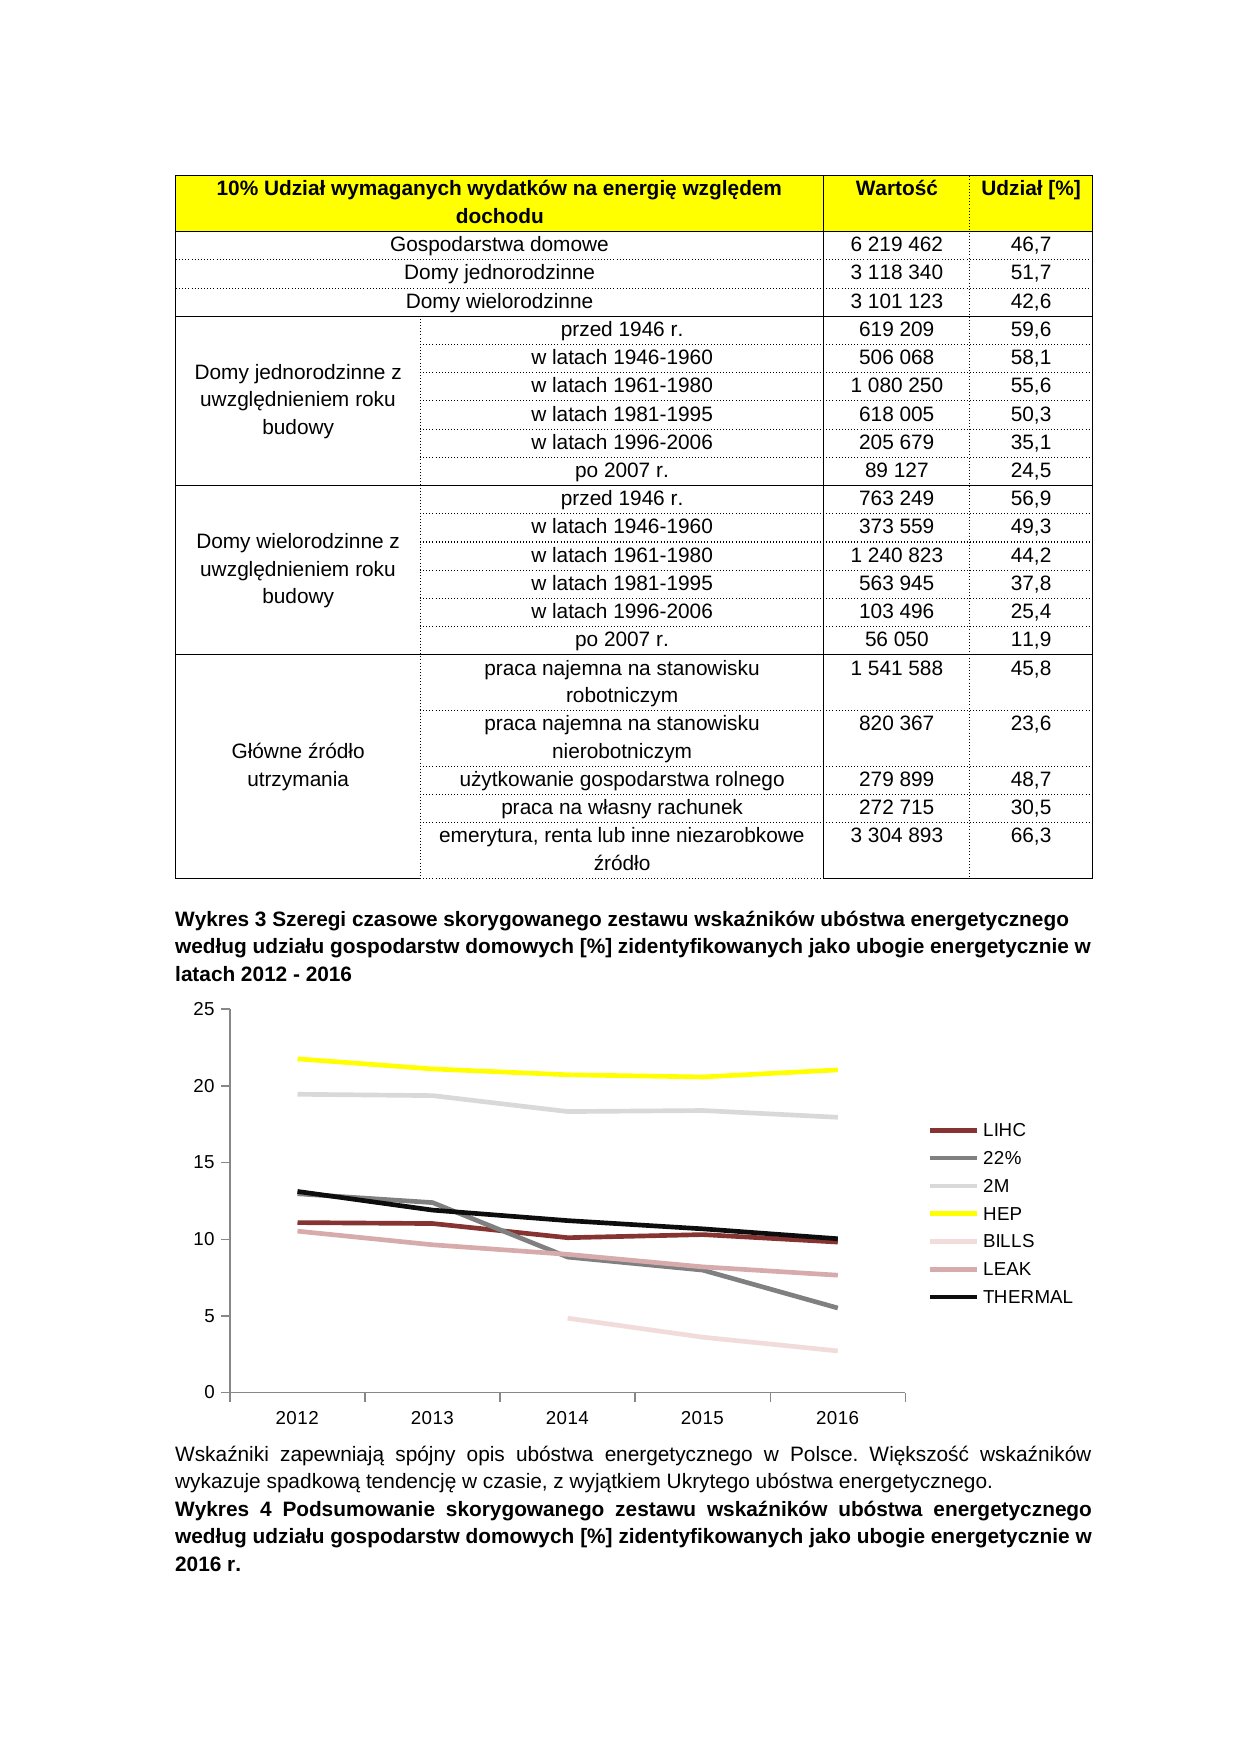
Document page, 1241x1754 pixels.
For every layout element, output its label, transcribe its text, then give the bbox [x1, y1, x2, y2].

table_cell w latach 1981-1995 [420, 570, 823, 598]
table_cell 55,6 [970, 372, 1092, 400]
table_cell 618 005 [824, 400, 970, 428]
table_cell Domy wielorodzinne z uwzględnieniem roku budowy [176, 486, 420, 654]
table_cell 58,1 [970, 344, 1092, 372]
table_cell 272 715 [824, 794, 970, 822]
table_cell Główne źródło utrzymania [176, 655, 420, 878]
table_cell 103 496 [824, 598, 970, 626]
table_cell 205 679 [824, 429, 970, 457]
table_cell 25,4 [970, 598, 1092, 626]
table_cell 30,5 [970, 794, 1092, 822]
table_cell w latach 1981-1995 [420, 400, 823, 428]
table_cell 48,7 [970, 766, 1092, 794]
table_cell 11,9 [970, 626, 1092, 654]
table_cell praca najemna na stanowisku robotniczym [420, 655, 823, 710]
table_cell emerytura, renta lub inne niezarobkowe źródło [420, 822, 823, 878]
table_cell 35,1 [970, 429, 1092, 457]
table_cell praca najemna na stanowisku nierobotniczym [420, 710, 823, 766]
table_header 10% Udział wymaganych wydatków na energię względem dochodu [176, 176, 823, 231]
table_cell 1 080 250 [824, 372, 970, 400]
table_cell 3 101 123 [824, 288, 970, 316]
table_cell 59,6 [970, 317, 1092, 344]
table_cell 89 127 [824, 457, 970, 485]
table_cell 50,3 [970, 400, 1092, 428]
table_cell w latach 1946-1960 [420, 513, 823, 541]
table_cell 37,8 [970, 570, 1092, 598]
table_cell użytkowanie gospodarstwa rolnego [420, 766, 823, 794]
table_cell 24,5 [970, 457, 1092, 485]
table_cell 3 118 340 [824, 259, 970, 287]
table_cell 373 559 [824, 513, 970, 541]
table_cell 1 240 823 [824, 541, 970, 570]
table_cell 42,6 [970, 288, 1092, 316]
table_header Wartość [824, 176, 970, 231]
table_cell 56 050 [824, 626, 970, 654]
text Wykres 4 Podsumowanie skorygowanego zestawu wskaźników ubóstwa energetycznego według udziału gospodarstw domowych [%] zidentyfikowanych jako ubogie energetycznie w 2016 r. [175, 1497, 1092, 1576]
table_cell w latach 1996-2006 [420, 429, 823, 457]
table_cell 66,3 [970, 822, 1092, 878]
table_cell Domy jednorodzinne [176, 259, 823, 287]
table_cell 563 945 [824, 570, 970, 598]
table_cell 763 249 [824, 486, 970, 513]
table_cell praca na własny rachunek [420, 794, 823, 822]
text Wskaźniki zapewniają spójny opis ubóstwa energetycznego w Polsce. Większość wskaźników wykazuje spadkową tendencję w czasie, z wyjątkiem Ukrytego ubóstwa energetycznego. [175, 1442, 1092, 1493]
table_cell 49,3 [970, 513, 1092, 541]
table_cell 23,6 [970, 710, 1092, 766]
table_cell po 2007 r. [420, 457, 823, 485]
table_cell 3 304 893 [824, 822, 970, 878]
table_cell 56,9 [970, 486, 1092, 513]
table_cell w latach 1946-1960 [420, 344, 823, 372]
table_cell 46,7 [970, 232, 1092, 259]
table_cell 6 219 462 [824, 232, 970, 259]
table_cell w latach 1961-1980 [420, 372, 823, 400]
table_cell Domy jednorodzinne z uwzględnieniem roku budowy [176, 317, 420, 485]
table_cell 1 541 588 [824, 655, 970, 710]
table_cell Gospodarstwa domowe [176, 232, 823, 259]
table_cell po 2007 r. [420, 626, 823, 654]
table_cell przed 1946 r. [420, 486, 823, 513]
table_cell w latach 1961-1980 [420, 541, 823, 570]
table_cell 44,2 [970, 541, 1092, 570]
table_cell 619 209 [824, 317, 970, 344]
table_cell 279 899 [824, 766, 970, 794]
table_cell 820 367 [824, 710, 970, 766]
table_cell 45,8 [970, 655, 1092, 710]
table_cell 51,7 [970, 259, 1092, 287]
table_cell w latach 1996-2006 [420, 598, 823, 626]
text Wykres 3 Szeregi czasowe skorygowanego zestawu wskaźników ubóstwa energetycznego według udziału gospodarstw domowych [%] zidentyfikowanych jako ubogie energetycznie w latach 2012 - 2016 [175, 907, 1092, 986]
table_cell Domy wielorodzinne [176, 288, 823, 316]
table_cell przed 1946 r. [420, 317, 823, 344]
table_cell 506 068 [824, 344, 970, 372]
table_header Udział [%] [970, 176, 1092, 231]
